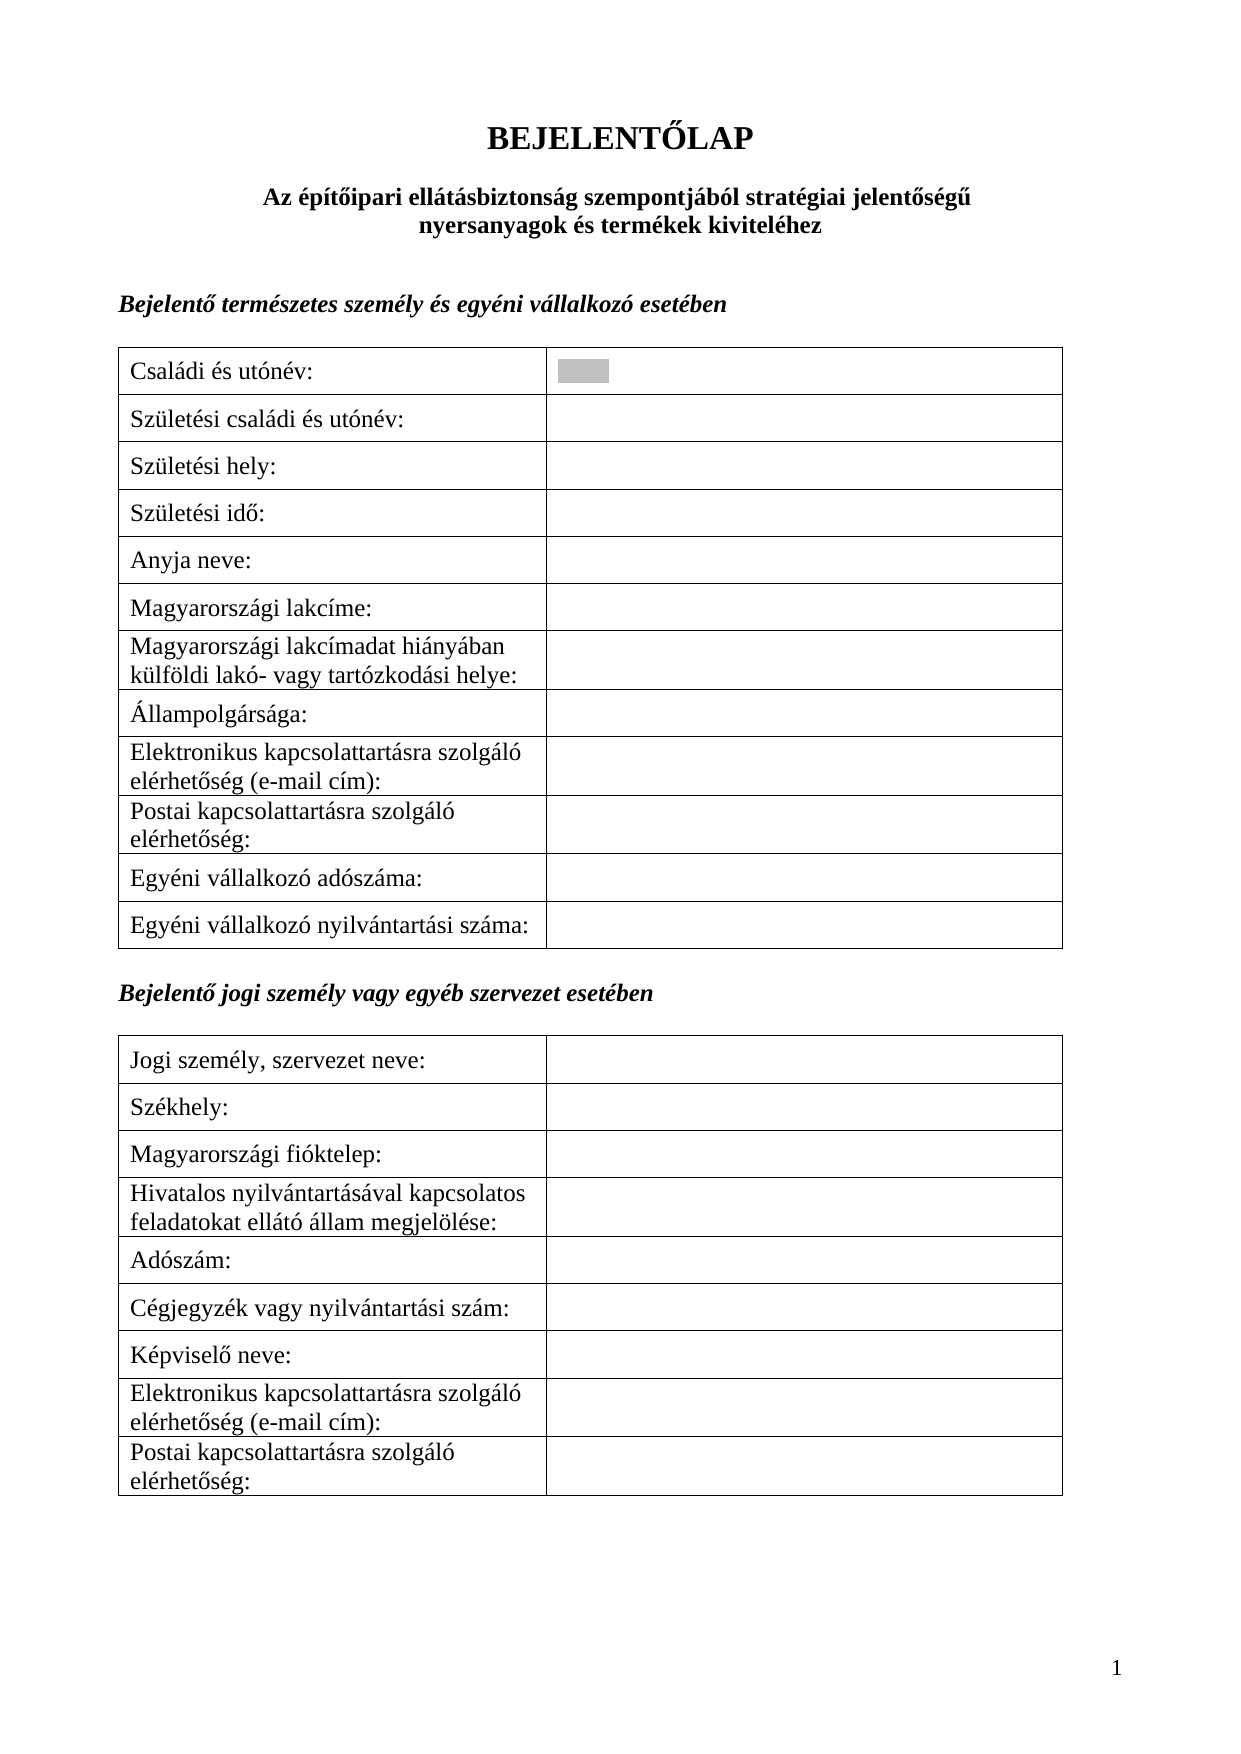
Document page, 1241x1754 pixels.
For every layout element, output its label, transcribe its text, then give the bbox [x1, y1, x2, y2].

table_cell Magyarországi lakcímadat hiányában külföldi lakó- vagy tartózkodási helye: [119, 631, 546, 689]
table_cell Születési családi és utónév: [119, 395, 546, 441]
table_cell Cégjegyzék vagy nyilvántartási szám: [119, 1284, 546, 1330]
table_cell [547, 537, 1062, 583]
table_cell Magyarországi lakcíme: [119, 584, 546, 630]
table_header Jogi személy, szervezet neve: [119, 1036, 546, 1082]
table_header [547, 348, 1062, 394]
table_cell Adószám: [119, 1237, 546, 1283]
table_cell Postai kapcsolattartásra szolgáló elérhetőség: [119, 796, 546, 853]
text Bejelentő jogi személy vagy egyéb szervezet esetében [118, 978, 1122, 1006]
table_cell Egyéni vállalkozó nyilvántartási száma: [119, 902, 546, 948]
table_cell [547, 737, 1062, 795]
table_cell [547, 690, 1062, 736]
table_cell [547, 1178, 1062, 1236]
table_cell [547, 584, 1062, 630]
table_cell [547, 442, 1062, 488]
table_cell [547, 1284, 1062, 1330]
table_cell [547, 796, 1062, 853]
table_cell [547, 490, 1062, 536]
table_cell Anyja neve: [119, 537, 546, 583]
table_cell [547, 1237, 1062, 1283]
text BEJELENTŐLAP [118, 118, 1122, 157]
table_cell [547, 1084, 1062, 1130]
table_cell [547, 902, 1062, 948]
table_cell Egyéni vállalkozó adószáma: [119, 854, 546, 901]
table_cell [547, 854, 1062, 901]
table_cell [547, 1331, 1062, 1377]
table_cell Elektronikus kapcsolattartásra szolgáló elérhetőség (e-mail cím): [119, 737, 546, 795]
table_cell Állampolgársága: [119, 690, 546, 736]
table_cell Székhely: [119, 1084, 546, 1130]
table_cell Születési idő: [119, 490, 546, 536]
text Az építőipari ellátásbiztonság szempontjából stratégiai jelentőségű nyersanyagok és termékek kiviteléhez [118, 182, 1122, 239]
table_cell Elektronikus kapcsolattartásra szolgáló elérhetőség (e-mail cím): [119, 1379, 546, 1436]
table_cell [547, 1437, 1062, 1494]
table_cell Születési hely: [119, 442, 546, 488]
table_cell Hivatalos nyilvántartásával kapcsolatos feladatokat ellátó állam megjelölése: [119, 1178, 546, 1236]
table_cell [547, 395, 1062, 441]
table_cell [547, 1379, 1062, 1436]
table_cell [547, 631, 1062, 689]
table_cell Képviselő neve: [119, 1331, 546, 1377]
table_cell Postai kapcsolattartásra szolgáló elérhetőség: [119, 1437, 546, 1494]
text Bejelentő természetes személy és egyéni vállalkozó esetében [118, 289, 1122, 318]
table_cell [547, 1131, 1062, 1177]
table_header Családi és utónév: [119, 348, 546, 394]
table_cell Magyarországi fióktelep: [119, 1131, 546, 1177]
table_header [547, 1036, 1062, 1082]
